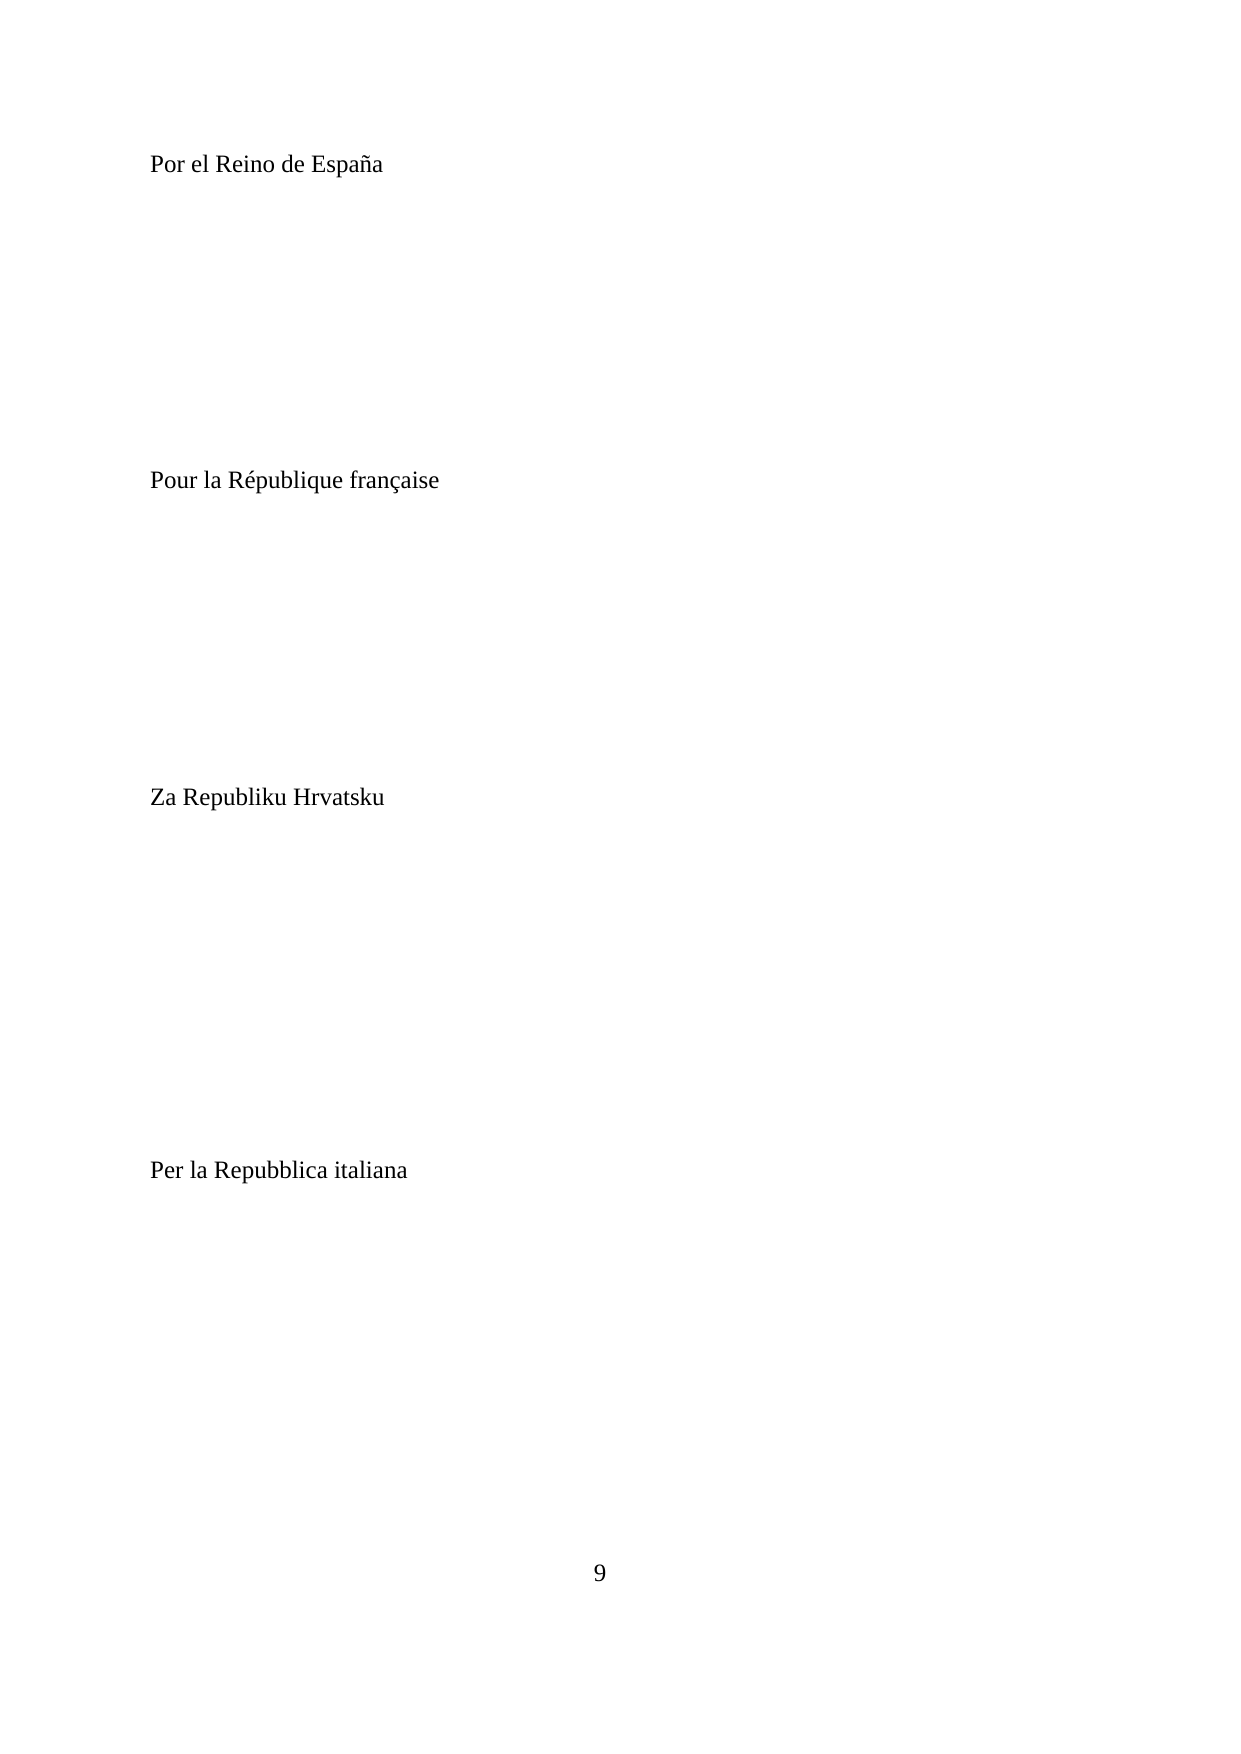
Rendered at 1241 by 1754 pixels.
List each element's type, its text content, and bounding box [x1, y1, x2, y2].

text 9 [150, 1558, 1090, 1587]
text Pour la République française [150, 465, 1090, 494]
text Por el Reino de España [150, 149, 1090, 178]
text Za Republiku Hrvatsku [150, 782, 1090, 810]
text Per la Repubblica italiana [150, 1155, 1090, 1184]
